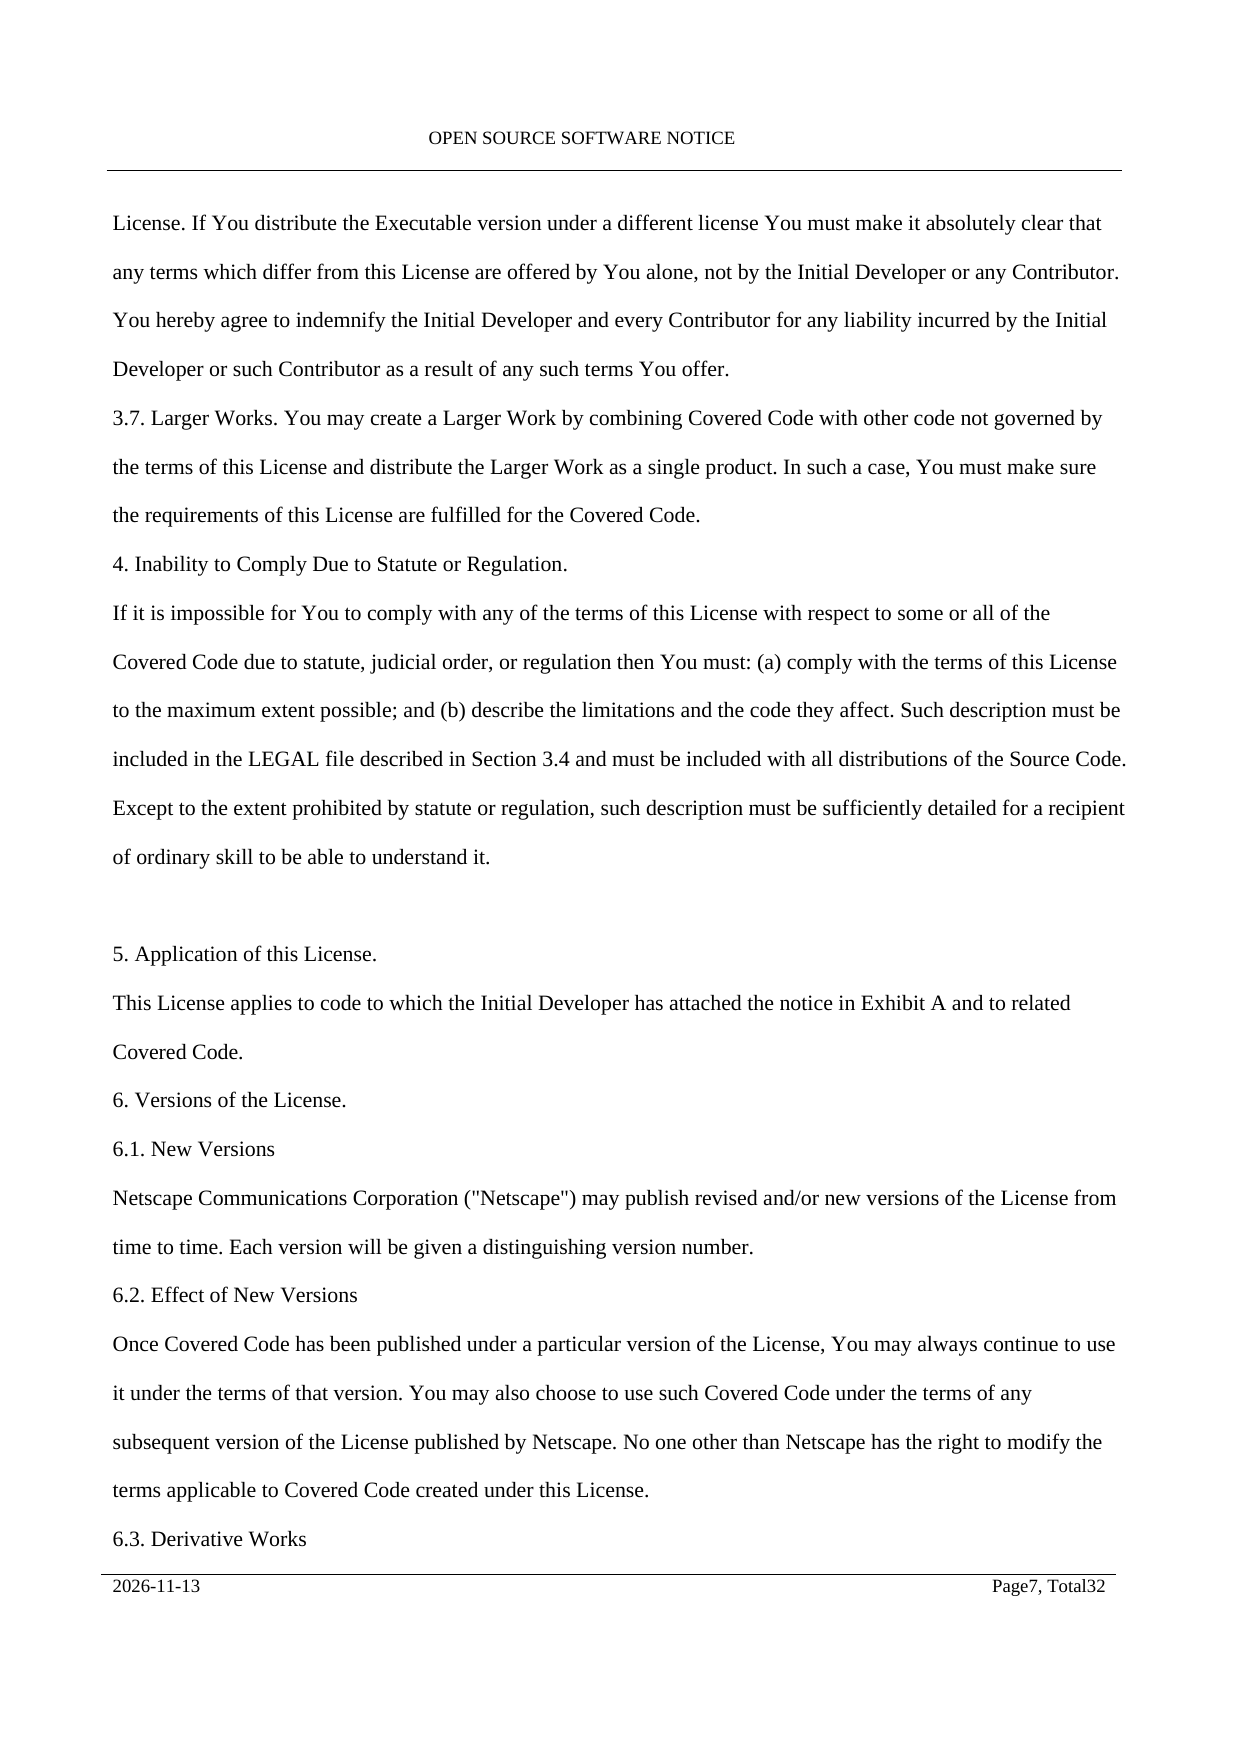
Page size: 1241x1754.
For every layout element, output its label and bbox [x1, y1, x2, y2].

text [112, 206, 1128, 1555]
